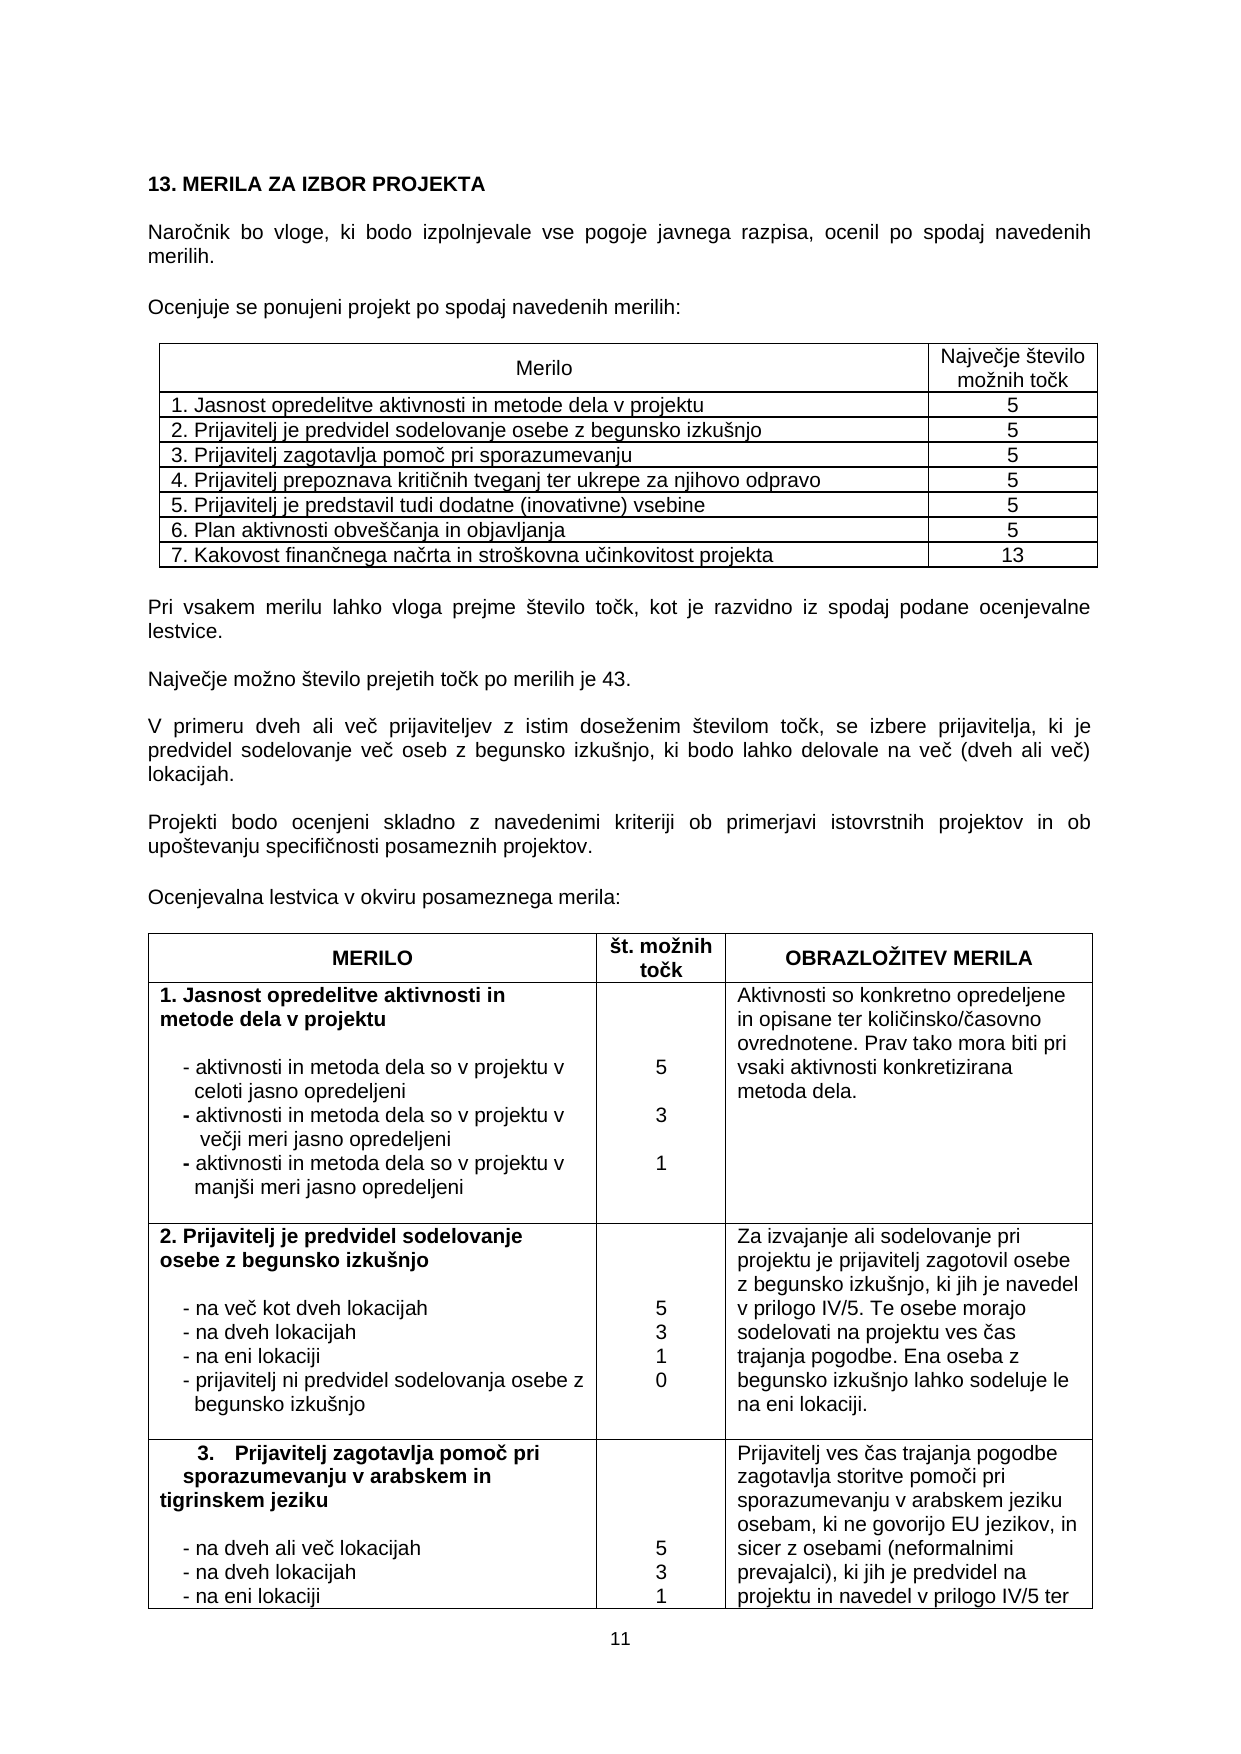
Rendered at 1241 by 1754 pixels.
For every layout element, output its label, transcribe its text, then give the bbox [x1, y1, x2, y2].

text Projekti bodo ocenjeni skladno z navedenimi kriteriji ob primerjavi istovrstnih projektov in ob upoštevanju specifičnosti posameznih projektov. [148, 810, 1092, 858]
table_cell 2. Prijavitelj je predvidel sodelovanje osebe z begunsko izkušnjo - na več kot dveh lokacijah - na dveh lokacijah - na eni lokaciji - prijavitelj ni predvidel sodelovanja osebe z begunsko izkušnjo [149, 1224, 596, 1439]
table_header OBRAZLOŽITEV MERILA [726, 934, 1092, 982]
text Ocenjuje se ponujeni projekt po spodaj navedenih merilih: [148, 294, 1092, 318]
table_header Merilo [160, 344, 928, 391]
table_cell 5 3 1 0 [597, 1224, 725, 1439]
text V primeru dveh ali več prijaviteljev z istim doseženim številom točk, se izbere prijavitelja, ki je predvidel sodelovanje več oseb z begunsko izkušnjo, ki bodo lahko delovale na več (dveh ali več) lokacijah. [148, 714, 1092, 786]
table_cell Za izvajanje ali sodelovanje pri projektu je prijavitelj zagotovil osebe z begunsko izkušnjo, ki jih je navedel v prilogo IV/5. Te osebe morajo sodelovati na projektu ves čas trajanja pogodbe. Ena oseba z begunsko izkušnjo lahko sodeluje le na eni lokaciji. [726, 1224, 1092, 1439]
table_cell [726, 1440, 1092, 1608]
text Ocenjevalna lestvica v okviru posameznega merila: [148, 885, 1092, 909]
table_cell 1. Jasnost opredelitve aktivnosti in metode dela v projektu - aktivnosti in metoda dela so v projektu v celoti jasno opredeljeni - aktivnosti in metoda dela so v projektu v večji meri jasno opredeljeni - aktivnosti in metoda dela so v projektu v manjši meri jasno opredeljeni [149, 983, 596, 1223]
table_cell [149, 1440, 596, 1608]
table_cell 5 3 1 [597, 983, 725, 1223]
table_cell 5 [929, 468, 1097, 491]
table_cell 5 [929, 393, 1097, 416]
table_cell 5 [929, 518, 1097, 541]
table_cell 5 3 1 [597, 1440, 725, 1608]
table_cell 7. Kakovost finančnega načrta in stroškovna učinkovitost projekta [160, 543, 928, 566]
table_cell 5 [929, 443, 1097, 466]
table_cell 3. Prijavitelj zagotavlja pomoč pri sporazumevanju [160, 443, 928, 466]
table_cell 1. Jasnost opredelitve aktivnosti in metode dela v projektu [160, 393, 928, 416]
table_cell 6. Plan aktivnosti obveščanja in objavljanja [160, 518, 928, 541]
text Pri vsakem merilu lahko vloga prejme število točk, kot je razvidno iz spodaj podane ocenjevalne lestvice. [148, 594, 1092, 642]
table_cell 13 [929, 543, 1097, 566]
table_header št. možnih točk [597, 934, 725, 982]
text 13. MERILA ZA IZBOR PROJEKTA [148, 172, 1092, 196]
table_header MERILO [149, 934, 596, 982]
table_cell 5. Prijavitelj je predstavil tudi dodatne (inovativne) vsebine [160, 493, 928, 516]
table_cell Aktivnosti so konkretno opredeljene in opisane ter količinsko/časovno ovrednotene. Prav tako mora biti pri vsaki aktivnosti konkretizirana metoda dela. [726, 983, 1092, 1223]
table_header Največje število možnih točk [929, 344, 1097, 391]
table_cell 5 [929, 493, 1097, 516]
table_cell 2. Prijavitelj je predvidel sodelovanje osebe z begunsko izkušnjo [160, 418, 928, 441]
table_cell 4. Prijavitelj prepoznava kritičnih tveganj ter ukrepe za njihovo odpravo [160, 468, 928, 491]
text Naročnik bo vloge, ki bodo izpolnjevale vse pogoje javnega razpisa, ocenil po spodaj navedenih merilih. [148, 219, 1092, 267]
table_cell 5 [929, 418, 1097, 441]
text Največje možno število prejetih točk po merilih je 43. [148, 666, 1092, 690]
